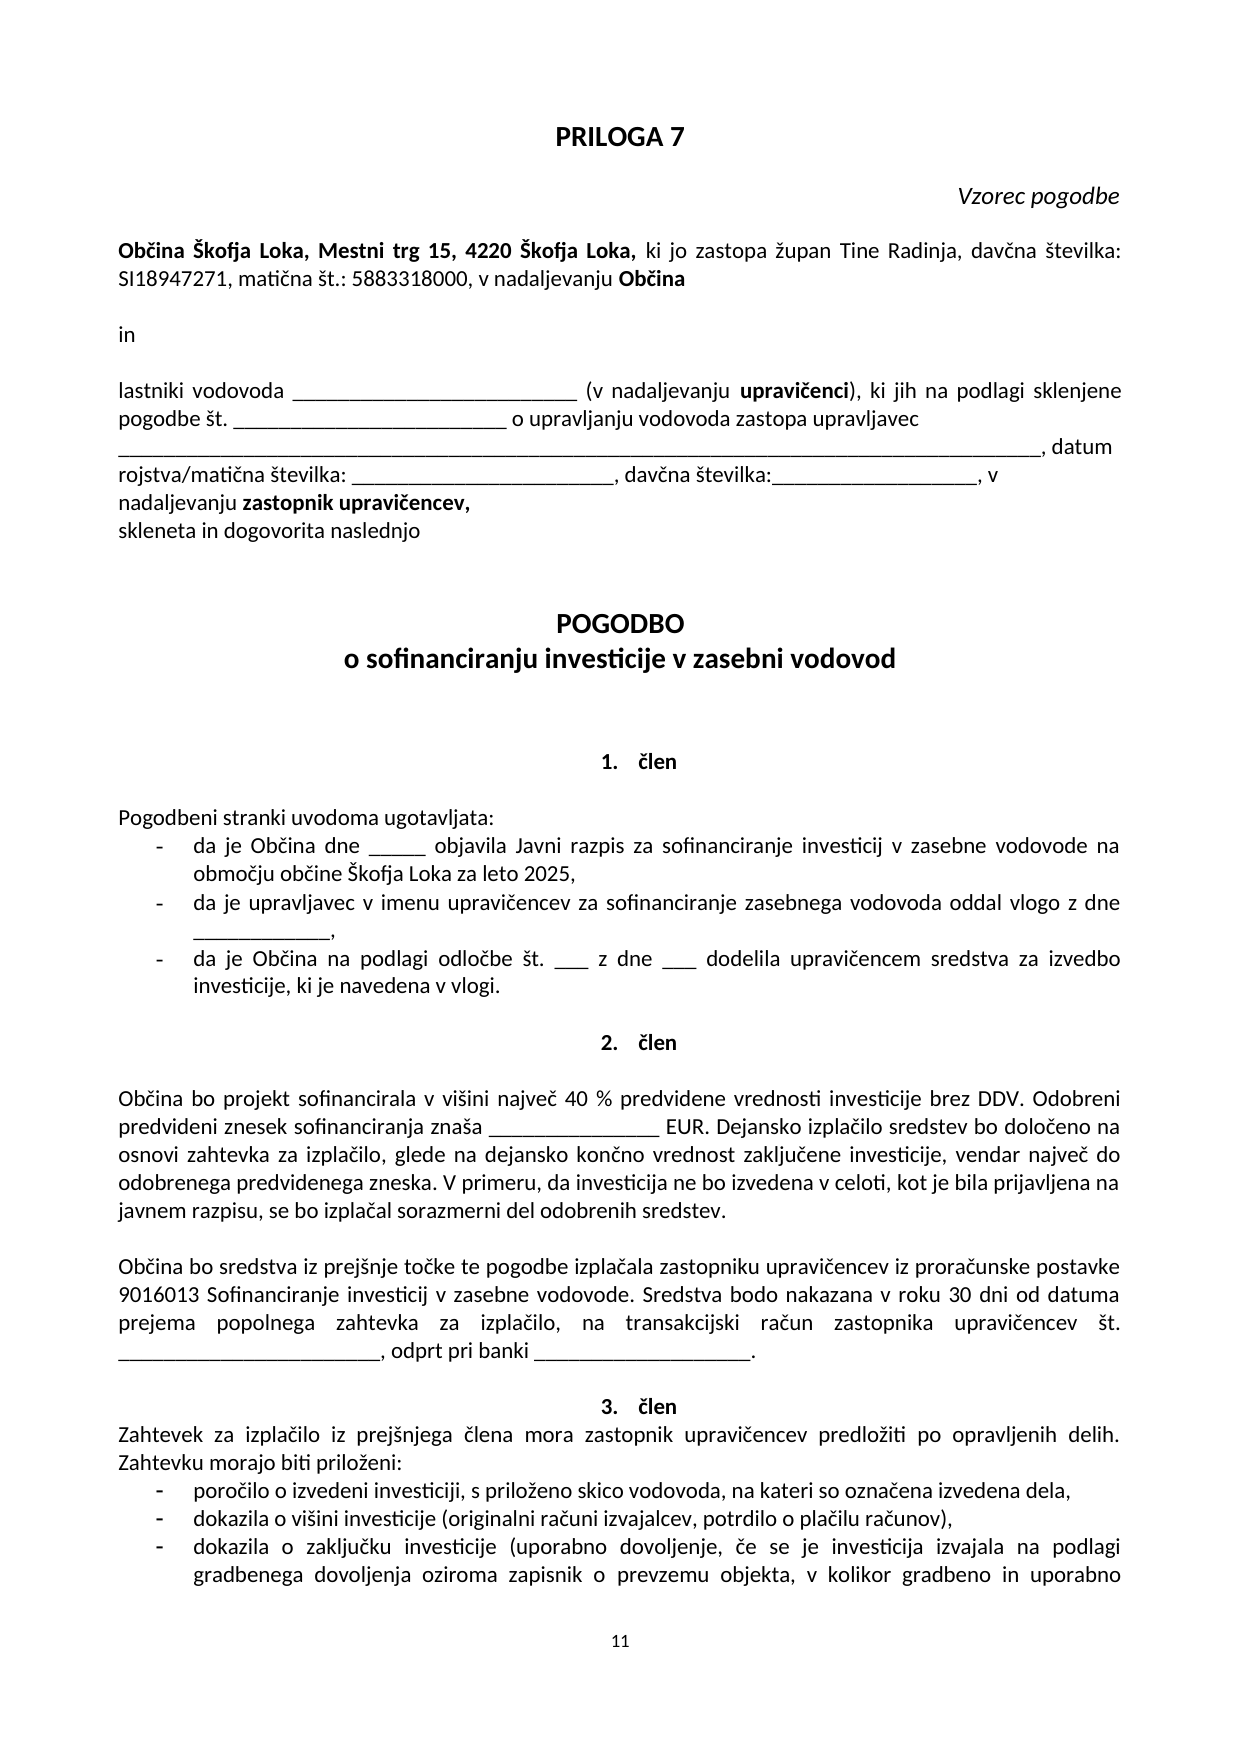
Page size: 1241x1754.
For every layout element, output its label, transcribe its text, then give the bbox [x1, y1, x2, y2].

text Občina bo sredstva iz prejšnje točke te pogodbe izplačala zastopniku upravičencev iz proračunske postavke 9016013 Sofinanciranje investicij v zasebne vodovode. Sredstva bodo nakazana v roku 30 dni od datuma prejema popolnega zahtevka za izplačilo, na transakcijski račun zastopnika upravičencev št. _______________________, odprt pri banki ___________________. [118, 1252, 1122, 1364]
list člen [156, 747, 1122, 776]
text Občina Škofja Loka, Mestni trg 15, 4220 Škofja Loka, ki jo zastopa župan Tine Radinja, davčna številka: SI18947271, matična št.: 5883318000, v nadaljevanju Občina [118, 236, 1122, 292]
text _________________________________________________________________________________, datum rojstva/matična številka: _______________________, davčna številka:__________________, v nadaljevanju zastopnik upravičencev, [118, 432, 1122, 516]
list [156, 1532, 1122, 1588]
list Vzorec pogodbe [118, 180, 1122, 210]
text Zahtevek za izplačilo iz prejšnjega člena mora zastopnik upravičencev predložiti po opravljenih delih. Zahtevku morajo biti priloženi: [118, 1420, 1122, 1476]
list člen [156, 1392, 1122, 1420]
list člen [156, 1028, 1122, 1056]
list da je Občina na podlagi odločbe št. ___ z dne ___ dodelila upravičencem sredstva za izvedbo investicije, ki je navedena v vlogi. [156, 944, 1122, 1000]
text o sofinanciranju investicije v zasebni vodovod [118, 641, 1122, 676]
text Pogodbeni stranki uvodoma ugotavljata: [118, 803, 1122, 832]
text lastniki vodovoda _________________________ (v nadaljevanju upravičenci), ki jih na podlagi sklenjene pogodbe št. ________________________ o upravljanju vodovoda zastopa upravljavec [118, 376, 1122, 432]
text POGODBO [118, 605, 1122, 641]
list da je Občina dne _____ objavila Javni razpis za sofinanciranje investicij v zasebne vodovode na območju občine Škofja Loka za leto 2025, [156, 832, 1122, 888]
list dokazila o višini investicije (originalni računi izvajalcev, potrdilo o plačilu računov), [156, 1504, 1122, 1532]
text PRILOGA 7 [118, 118, 1122, 154]
text skleneta in dogovorita naslednjo [118, 516, 1122, 544]
text Občina bo projekt sofinancirala v višini največ 40 % predvidene vrednosti investicije brez DDV. Odobreni predvideni znesek sofinanciranja znaša _______________ EUR. Dejansko izplačilo sredstev bo določeno na osnovi zahtevka za izplačilo, glede na dejansko končno vrednost zaključene investicije, vendar največ do odobrenega predvidenega zneska. V primeru, da investicija ne bo izvedena v celoti, kot je bila prijavljena na javnem razpisu, se bo izplačal sorazmerni del odobrenih sredstev. [118, 1084, 1122, 1224]
text in [118, 320, 1122, 348]
list poročilo o izvedeni investiciji, s priloženo skico vodovoda, na kateri so označena izvedena dela, [156, 1476, 1122, 1504]
list da je upravljavec v imenu upravičencev za sofinanciranje zasebnega vodovoda oddal vlogo z dne ____________, [156, 888, 1122, 944]
